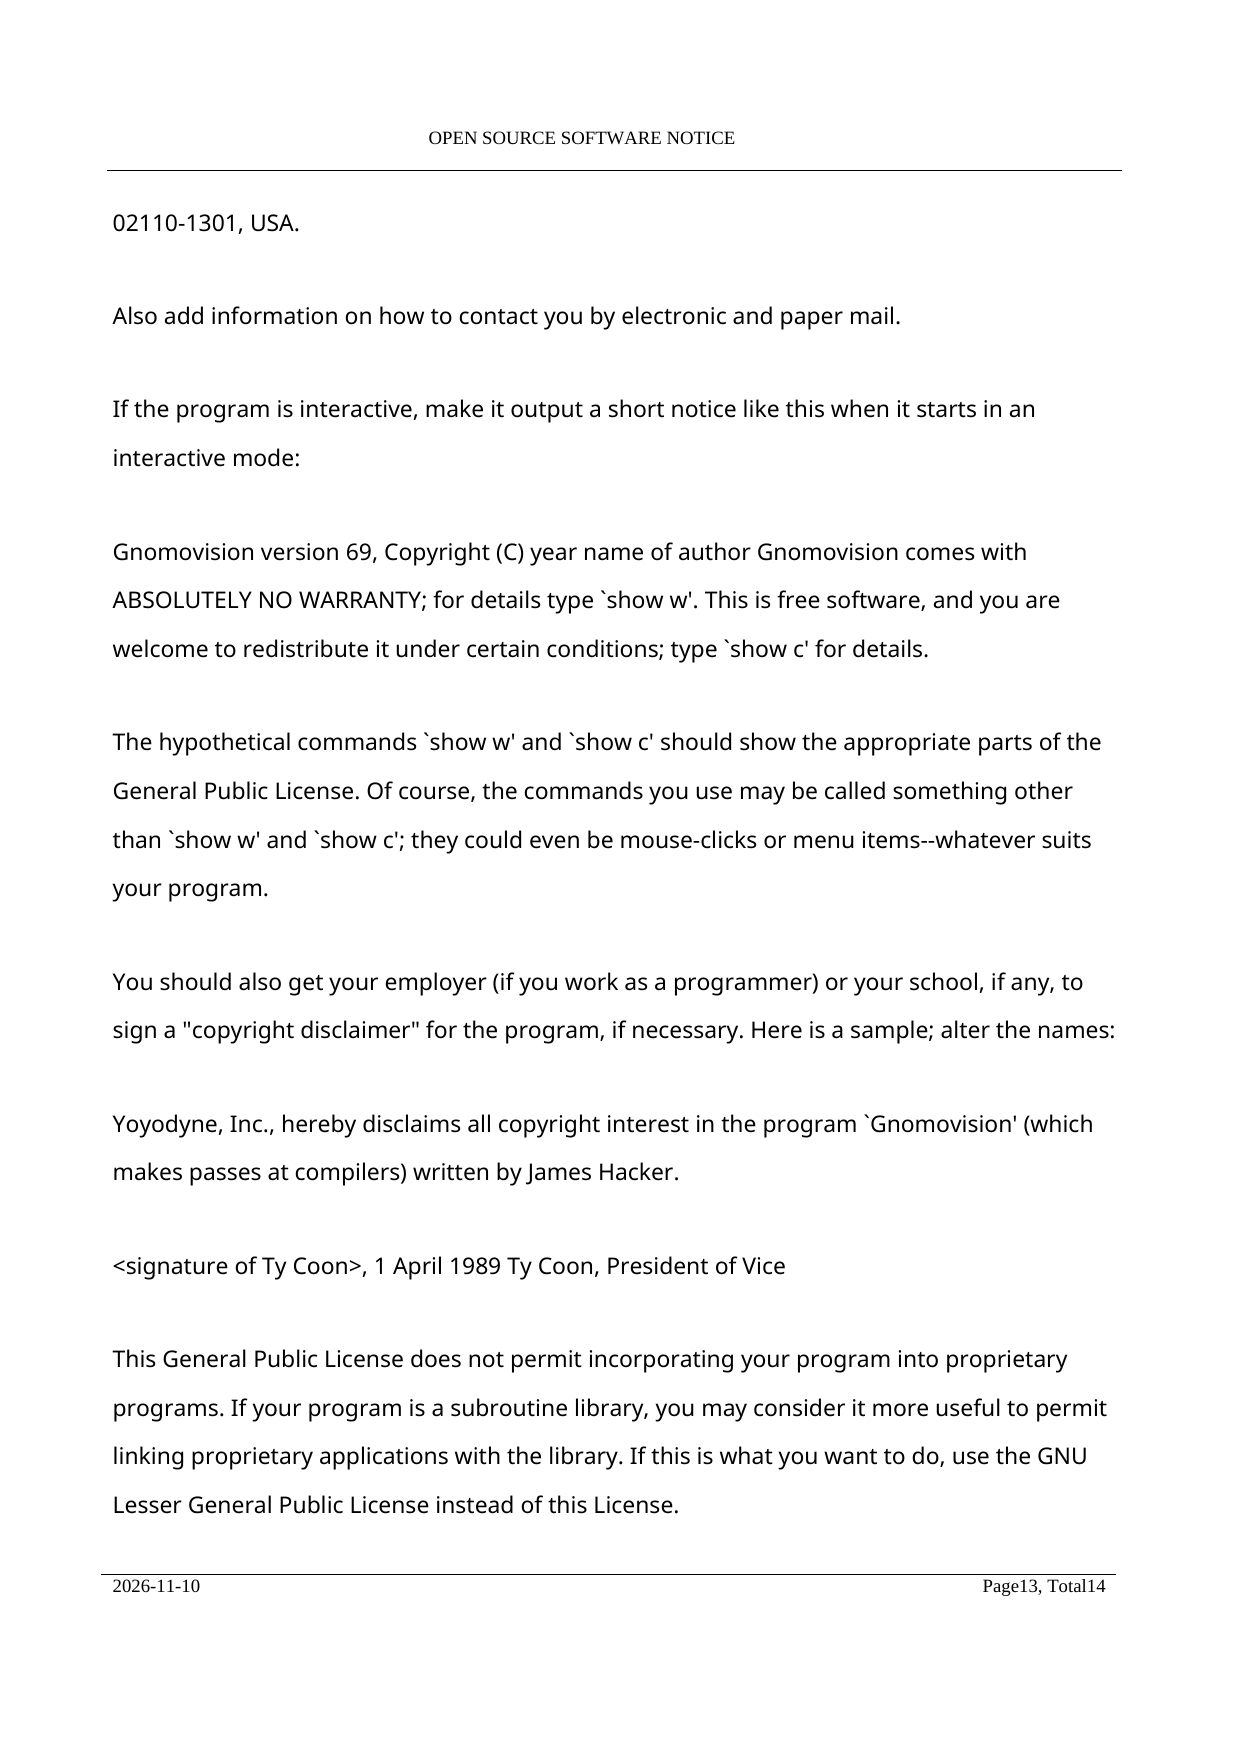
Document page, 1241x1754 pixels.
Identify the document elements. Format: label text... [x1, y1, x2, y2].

text The hypothetical commands `show w' and `show c' should show the appropriate parts of the General Public License. Of course, the commands you use may be called something other than `show w' and `show c'; they could even be mouse-clicks or menu items--whatever suits your program. [112, 726, 1128, 904]
text Yoyodyne, Inc., hereby disclaims all copyright interest in the program `Gnomovision' (which makes passes at compilers) written by James Hacker. [112, 1107, 1128, 1188]
text If the program is interactive, make it output a short notice like this when it starts in an interactive mode: [112, 393, 1128, 474]
text Also add information on how to contact you by electronic and paper mail. [112, 299, 1128, 332]
text This General Public License does not permit incorporating your program into proprietary programs. If your program is a subroutine library, you may consider it more useful to permit linking proprietary applications with the library. If this is what you want to do, use the GNU Lesser General Public License instead of this License. [112, 1342, 1128, 1521]
text <signature of Ty Coon>, 1 April 1989 Ty Coon, President of Vice [112, 1249, 1128, 1281]
text Gnomovision version 69, Copyright (C) year name of author Gnomovision comes with ABSOLUTELY NO WARRANTY; for details type `show w'. This is free software, and you are welcome to redistribute it under certain conditions; type `show c' for details. [112, 535, 1128, 665]
text You should also get your employer (if you work as a programmer) or your school, if any, to sign a "copyright disclaimer" for the program, if necessary. Here is a sample; alter the names: [112, 965, 1128, 1046]
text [112, 206, 1128, 239]
